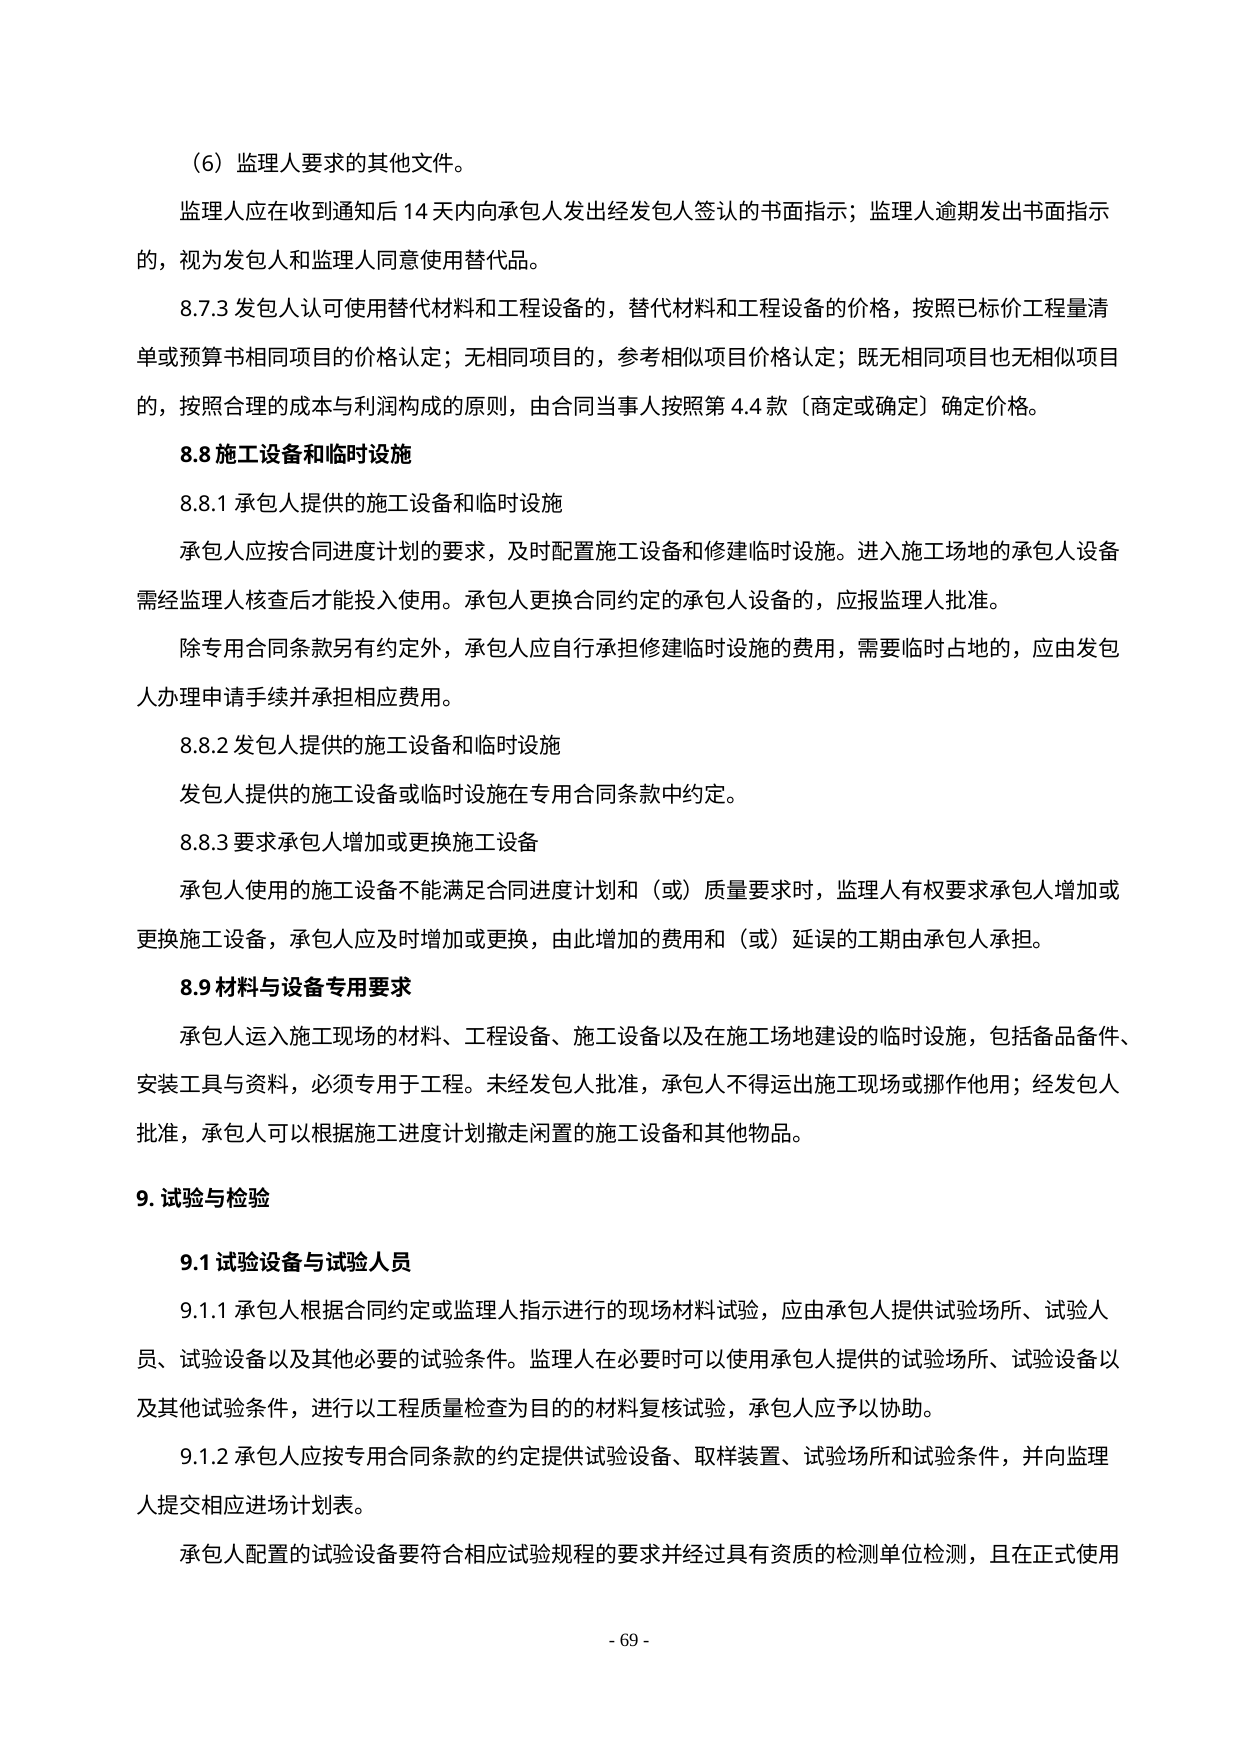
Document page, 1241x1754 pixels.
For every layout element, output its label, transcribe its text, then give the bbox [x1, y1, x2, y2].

subtitle 8.8施工设备和临时设施 [136, 437, 1122, 469]
text 8.8.3要求承包人增加或更换施工设备 [136, 824, 1122, 857]
text 承包人运入施工现场的材料、工程设备、施工设备以及在施工场地建设的临时设施，包括备品备件、安装工具与资料，必须专用于工程。未经发包人批准，承包人不得运出施工现场或挪作他用；经发包人批准，承包人可以根据施工进度计划撤走闲置的施工设备和其他物品。 [136, 1018, 1122, 1148]
text 8.8.2发包人提供的施工设备和临时设施 [136, 728, 1122, 760]
text 承包人应按合同进度计划的要求，及时配置施工设备和修建临时设施。进入施工场地的承包人设备需经监理人核查后才能投入使用。承包人更换合同约定的承包人设备的，应报监理人批准。 [136, 534, 1122, 615]
subtitle 8.9材料与设备专用要求 [136, 970, 1122, 1002]
text 8.7.3 发包人认可使用替代材料和工程设备的，替代材料和工程设备的价格，按照已标价工程量清单或预算书相同项目的价格认定；无相同项目的，参考相似项目价格认定；既无相同项目也无相似项目的，按照合理的成本与利润构成的原则，由合同当事人按照第4.4款〔商定或确定〕确定价格。 [136, 291, 1122, 421]
text 承包人使用的施工设备不能满足合同进度计划和（或）质量要求时，监理人有权要求承包人增加或更换施工设备，承包人应及时增加或更换，由此增加的费用和（或）延误的工期由承包人承担。 [136, 873, 1122, 954]
subtitle 9. 试验与检验 [136, 1180, 1122, 1213]
subtitle 9.1试验设备与试验人员 [136, 1245, 1122, 1277]
text 除专用合同条款另有约定外，承包人应自行承担修建临时设施的费用，需要临时占地的，应由发包人办理申请手续并承担相应费用。 [136, 631, 1122, 712]
text 9.1.2 承包人应按专用合同条款的约定提供试验设备、取样装置、试验场所和试验条件，并向监理人提交相应进场计划表。 [136, 1439, 1122, 1520]
text 9.1.1 承包人根据合同约定或监理人指示进行的现场材料试验，应由承包人提供试验场所、试验人员、试验设备以及其他必要的试验条件。监理人在必要时可以使用承包人提供的试验场所、试验设备以及其他试验条件，进行以工程质量检查为目的的材料复核试验，承包人应予以协助。 [136, 1293, 1122, 1423]
text 8.8.1 承包人提供的施工设备和临时设施 [136, 485, 1122, 518]
text （6）监理人要求的其他文件。 [136, 146, 1122, 178]
text 承包人配置的试验设备要符合相应试验规程的要求并经过具有资质的检测单位检测，且在正式使用该试验设备前，需要经过监理人与承包人共同校定。 [136, 1536, 1122, 1569]
text 发包人提供的施工设备或临时设施在专用合同条款中约定。 [136, 776, 1122, 809]
text 监理人应在收到通知后14天内向承包人发出经发包人签认的书面指示；监理人逾期发出书面指示的，视为发包人和监理人同意使用替代品。 [136, 194, 1122, 275]
